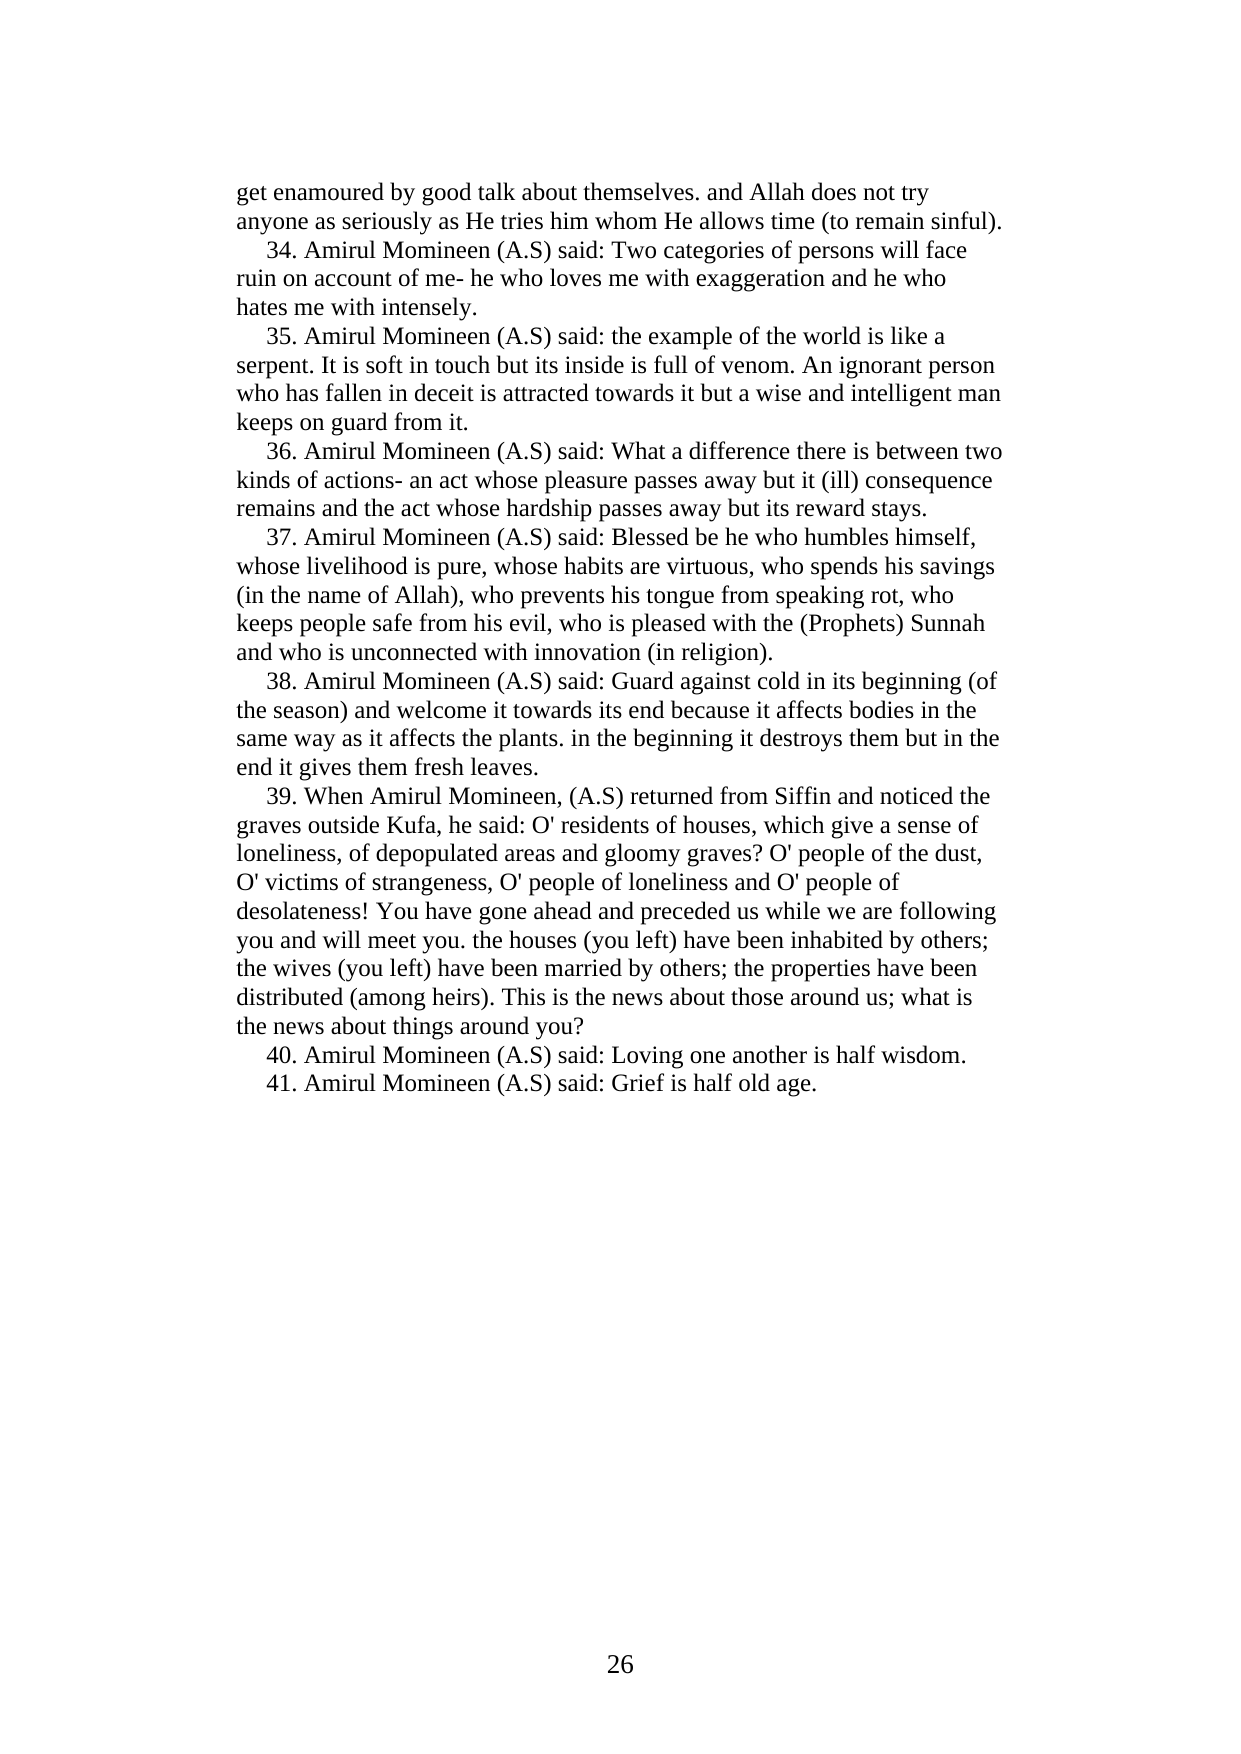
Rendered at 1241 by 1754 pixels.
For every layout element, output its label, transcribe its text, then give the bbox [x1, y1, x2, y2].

text 40. Amirul Momineen (A.S) said: Loving one another is half wisdom. [236, 1040, 1004, 1068]
text 41. Amirul Momineen (A.S) said: Grief is half old age. [236, 1068, 1004, 1097]
text 36. Amirul Momineen (A.S) said: What a difference there is between two kinds of actions- an act whose pleasure passes away but it (ill) consequence remains and the act whose hardship passes away but its reward stays. [236, 436, 1004, 522]
text 34. Amirul Momineen (A.S) said: Two categories of persons will face ruin on account of me- he who loves me with exaggeration and he who hates me with intensely. [236, 235, 1004, 321]
text 38. Amirul Momineen (A.S) said: Guard against cold in its beginning (of the season) and welcome it towards its end because it affects bodies in the same way as it affects the plants. in the beginning it destroys them but in the end it gives them fresh leaves. [236, 666, 1004, 781]
text 39. When Amirul Momineen, (A.S) returned from Siffin and noticed the graves outside Kufa, he said: O' residents of houses, which give a sense of loneliness, of depopulated areas and gloomy graves? O' people of the dust, O' victims of strangeness, O' people of loneliness and O' people of desolateness! You have gone ahead and preceded us while we are following you and will meet you. the houses (you left) have been inhabited by others; the wives (you left) have been married by others; the properties have been distributed (among heirs). This is the news about those around us; what is the news about things around you? [236, 781, 1004, 1040]
text 35. Amirul Momineen (A.S) said: the example of the world is like a serpent. It is soft in touch but its inside is full of venom. An ignorant person who has fallen in deceit is attracted towards it but a wise and intelligent man keeps on guard from it. [236, 321, 1004, 436]
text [236, 177, 1004, 235]
text 37. Amirul Momineen (A.S) said: Blessed be he who humbles himself, whose livelihood is pure, whose habits are virtuous, who spends his savings (in the name of Allah), who prevents his tongue from speaking rot, who keeps people safe from his evil, who is pleased with the (Prophets) Sunnah and who is unconnected with innovation (in religion). [236, 522, 1004, 666]
